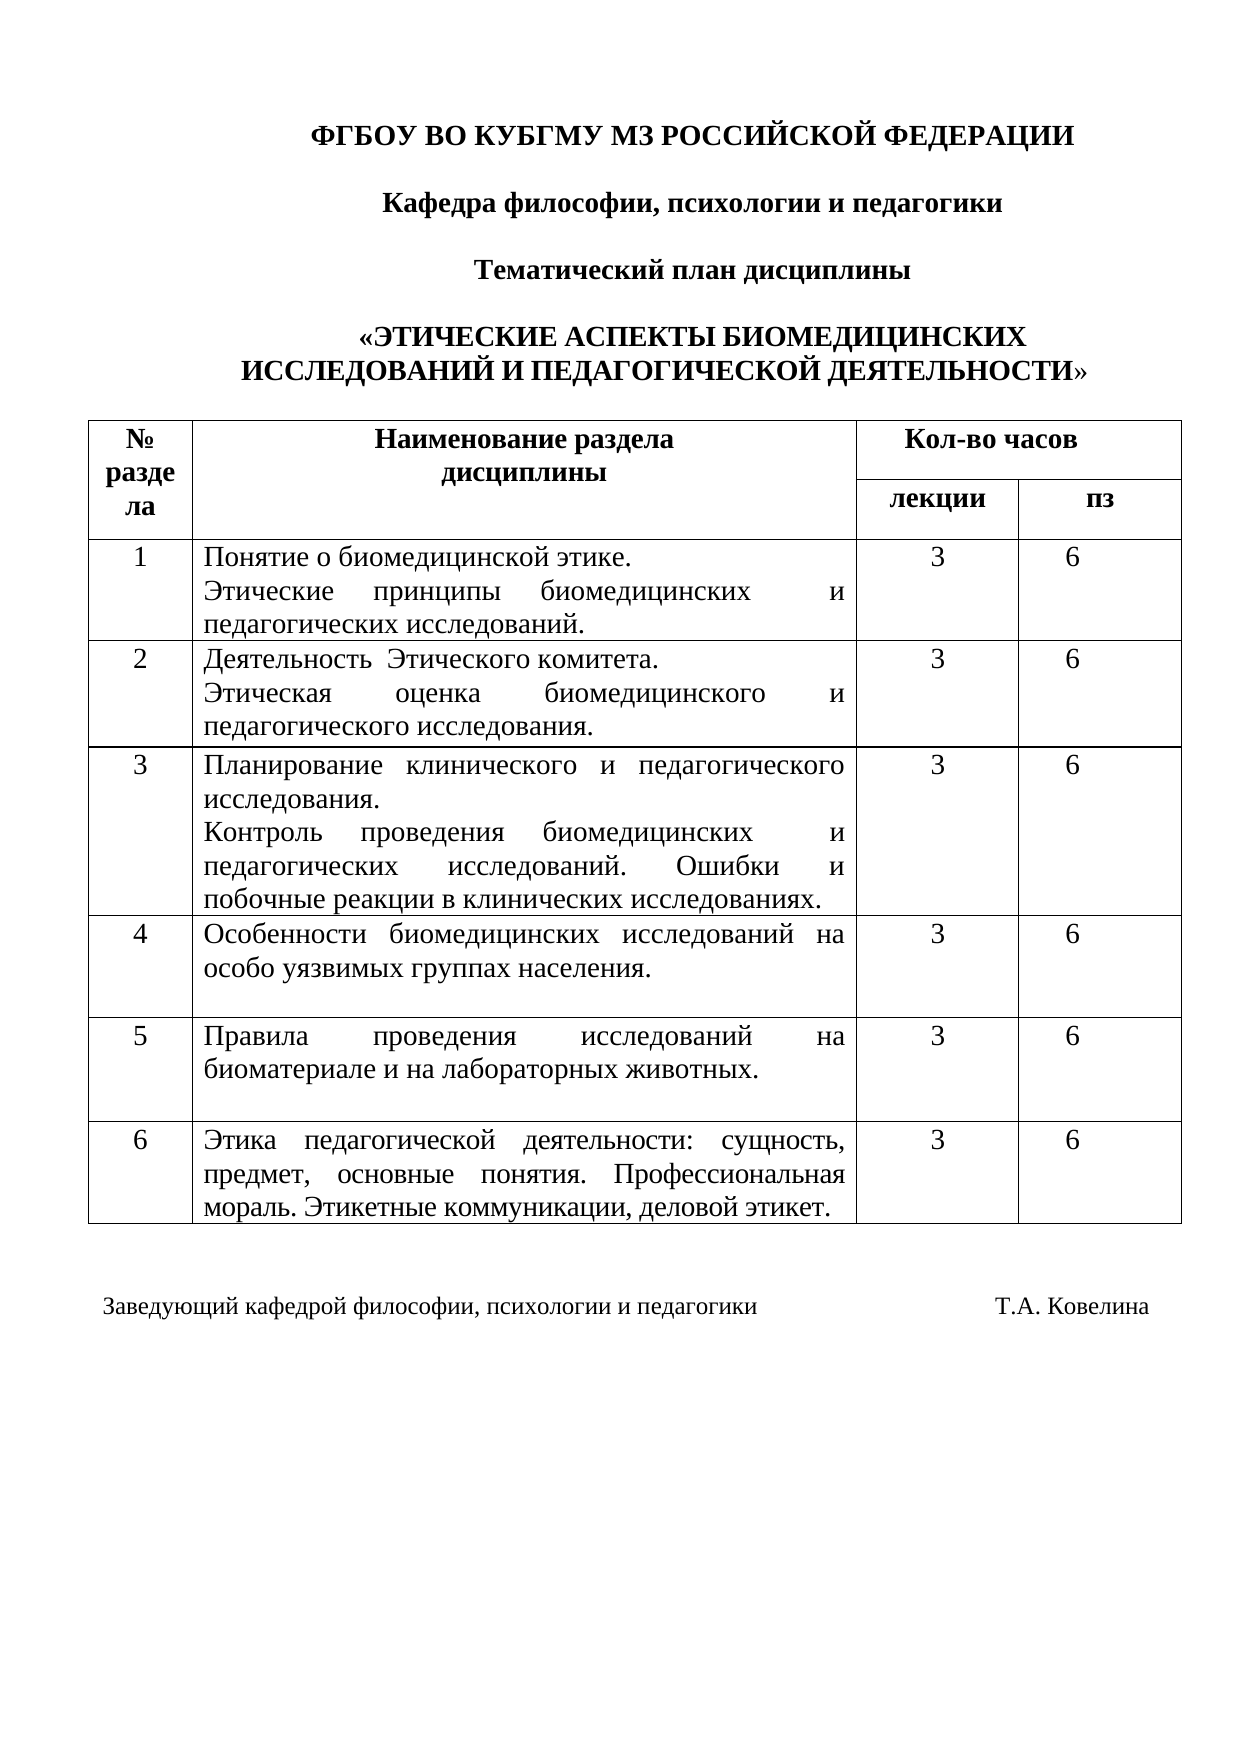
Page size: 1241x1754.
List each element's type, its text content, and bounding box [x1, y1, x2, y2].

table_cell 3 [857, 916, 1018, 1017]
table_cell 6 [1019, 748, 1181, 915]
table_cell 3 [857, 1018, 1018, 1121]
table_cell лекции [857, 480, 1018, 538]
table_cell 2 [89, 641, 192, 746]
table_cell 6 [1019, 540, 1181, 640]
table_cell 3 [857, 641, 1018, 746]
text Заведующий кафедрой философии, психологии и педагогики Т.А. Ковелина [102, 1291, 1152, 1320]
table_cell Правила проведения исследований на биоматериале и на лабораторных животных. [193, 1018, 856, 1121]
table_cell 3 [857, 748, 1018, 915]
table_cell 3 [857, 540, 1018, 640]
table_cell 3 [89, 748, 192, 915]
table_cell 5 [89, 1018, 192, 1121]
table_cell 6 [1019, 1018, 1181, 1121]
table_cell 1 [89, 540, 192, 640]
text Кафедра философии, психологии и педагогики [177, 185, 1152, 219]
table_cell Этика педагогической деятельности: сущность, предмет, основные понятия. Профессиональная мораль. Этикетные коммуникации, деловой этикет. [193, 1122, 856, 1223]
table_cell Особенности биомедицинских исследований на особо уязвимых группах населения. [193, 916, 856, 1017]
text Тематический план дисциплины [177, 252, 1152, 286]
table_header Наименование раздела дисциплины [193, 421, 856, 538]
text ФГБОУ ВО КУБГМУ МЗ РОССИЙСКОЙ ФЕДЕРАЦИИ [177, 118, 1152, 152]
table_cell 6 [1019, 916, 1181, 1017]
table_cell 6 [1019, 1122, 1181, 1223]
table_cell Планирование клинического и педагогического исследования. Контроль проведения биомедицинских и педагогических исследований. Ошибки и побочные реакции в клинических исследованиях. [193, 748, 856, 915]
table_header Кол-во часов [857, 421, 1181, 479]
text «ЭТИЧЕСКИЕ АСПЕКТЫ БИОМЕДИЦИНСКИХ ИССЛЕДОВАНИЙ И ПЕДАГОГИЧЕСКОЙ ДЕЯТЕЛЬНОСТИ» [177, 319, 1152, 386]
table_cell 6 [1019, 641, 1181, 746]
table_header № раздела [89, 421, 192, 538]
table_cell 3 [857, 1122, 1018, 1223]
table_cell 4 [89, 916, 192, 1017]
table_cell 6 [89, 1122, 192, 1223]
table_cell пз [1019, 480, 1181, 538]
table_cell Деятельность Этического комитета. Этическая оценка биомедицинского и педагогического исследования. [193, 641, 856, 746]
table_cell Понятие о биомедицинской этике. Этические принципы биомедицинских и педагогических исследований. [193, 540, 856, 640]
